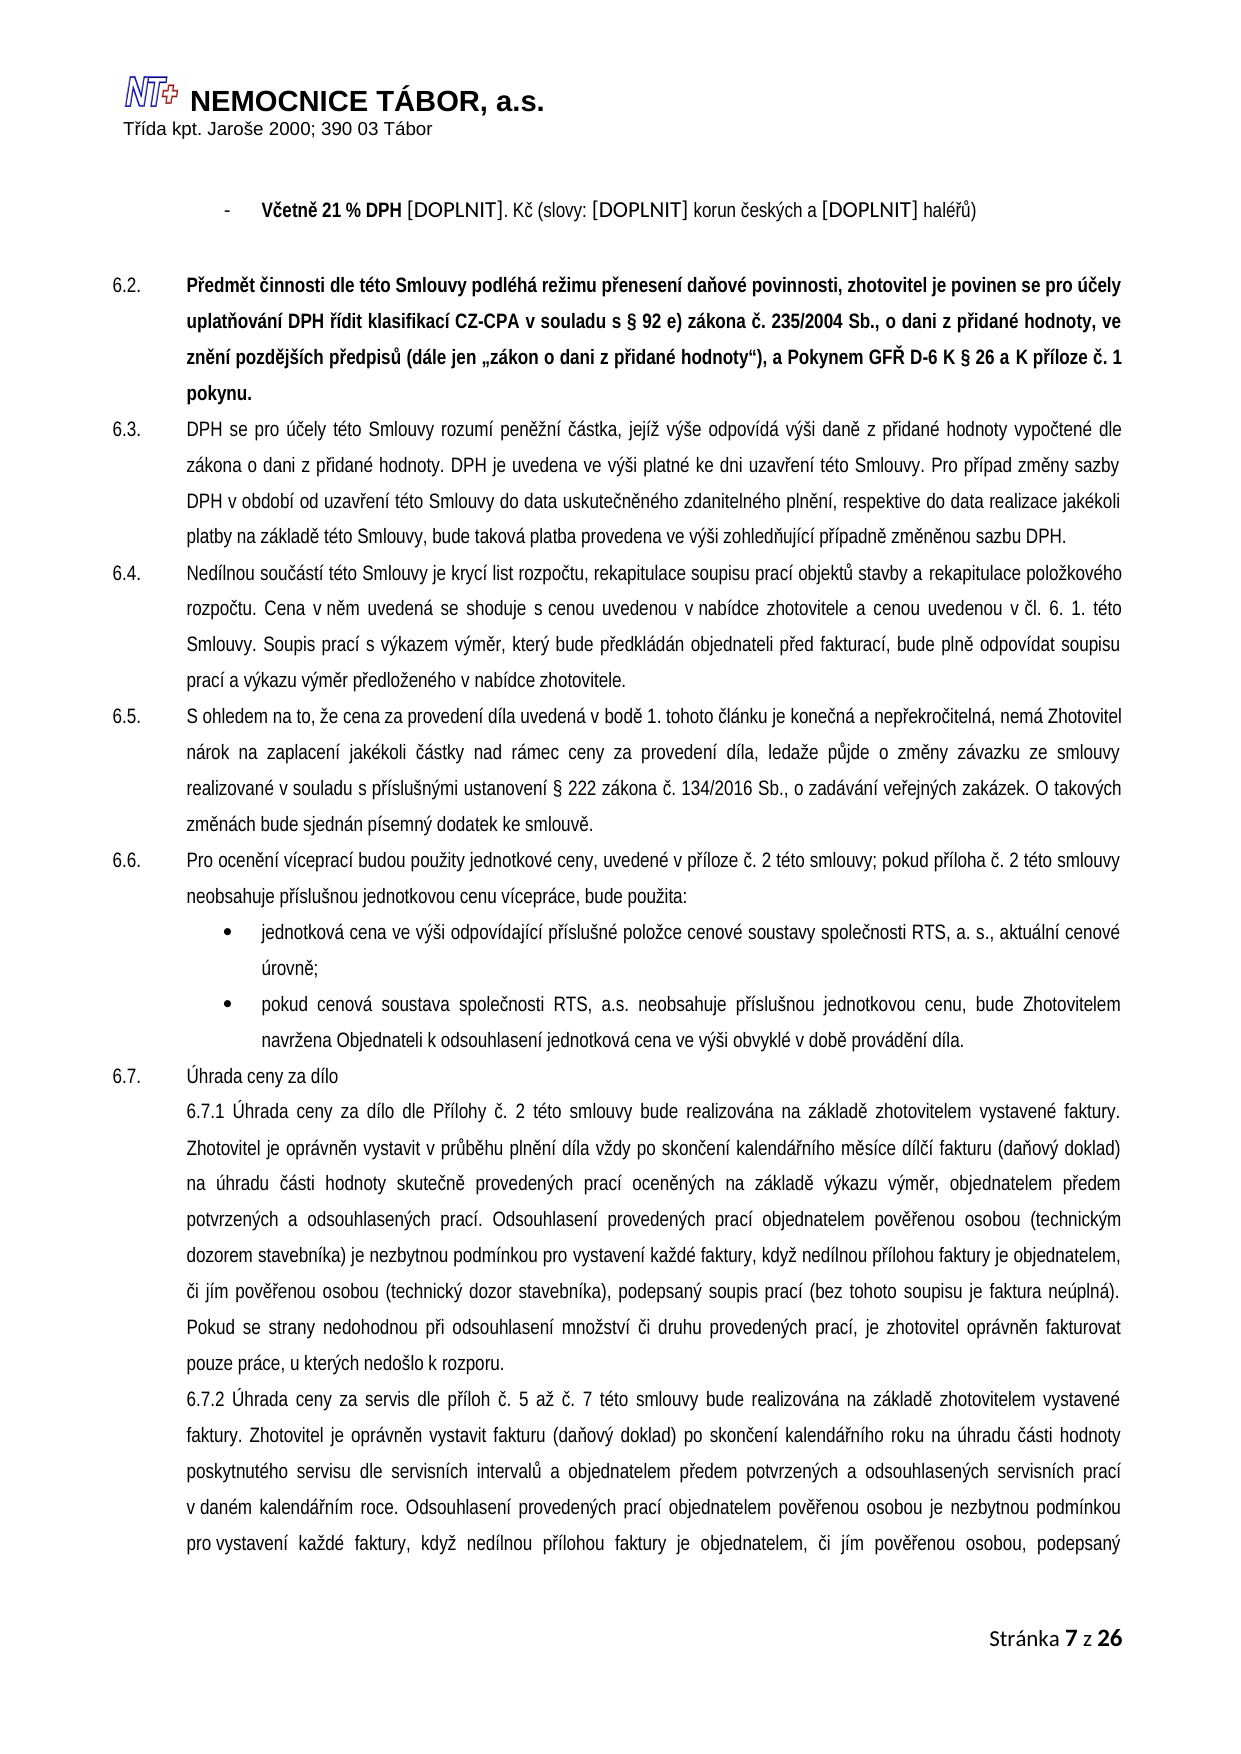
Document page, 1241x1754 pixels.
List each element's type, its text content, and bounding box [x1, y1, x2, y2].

list Předmět činnosti dle této Smlouvy podléhá režimu přenesení daňové povinnosti, zhotovitel je povinen se pro účely uplatňování DPH řídit klasifikací CZ-CPA v souladu s § 92 e) zákona č. 235/2004 Sb., o dani z přidané hodnoty, ve znění pozdějších předpisů (dále jen „zákon o dani z přidané hodnoty“), a Pokynem GFŘ D-6 K § 26 a K příloze č. 1 pokynu. [112, 273, 1122, 405]
list Včetně 21 % DPH [DOPLNIT]. Kč (slovy: [DOPLNIT] korun českých a [DOPLNIT] haléřů) [911, 195, 1122, 223]
list Nedílnou součástí této Smlouvy je krycí list rozpočtu, rekapitulace soupisu prací objektů stavby a rekapitulace položkového rozpočtu. Cena v něm uvedená se shoduje s cenou uvedenou v nabídce zhotovitele a cenou uvedenou v čl. 6. 1. této Smlouvy. Soupis prací s výkazem výměr, který bude předkládán objednateli před fakturací, bude plně odpovídat soupisu prací a výkazu výměr předloženého v nabídce zhotovitele. [112, 560, 1122, 692]
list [186, 1387, 1122, 1555]
list DPH se pro účely této Smlouvy rozumí peněžní částka, jejíž výše odpovídá výši daně z přidané hodnoty vypočtené dle zákona o dani z přidané hodnoty. DPH je uvedena ve výši platné ke dni uzavření této Smlouvy. Pro případ změny sazby DPH v období od uzavření této Smlouvy do data uskutečněného zdanitelného plnění, respektive do data realizace jakékoli platby na základě této Smlouvy, bude taková platba provedena ve výši zohledňující případně změněnou sazbu DPH. [112, 417, 1122, 548]
list S ohledem na to, že cena za provedení díla uvedená v bodě 1. tohoto článku je konečná a nepřekročitelná, nemá Zhotovitel nárok na zaplacení jakékoli částky nad rámec ceny za provedení díla, ledaže půjde o změny závazku ze smlouvy realizované v souladu s příslušnými ustanovení § 222 zákona č. 134/2016 Sb., o zadávání veřejných zakázek. O takových změnách bude sjednán písemný dodatek ke smlouvě. [112, 704, 1122, 836]
list Pro ocenění víceprací budou použity jednotkové ceny, uvedené v příloze č. 2 této smlouvy; pokud příloha č. 2 této smlouvy neobsahuje příslušnou jednotkovou cenu vícepráce, bude použita: [112, 848, 1122, 908]
list Včetně 21 % DPH [DOPLNIT]. Kč (slovy: [DOPLNIT] korun českých a [DOPLNIT] haléřů) [224, 195, 407, 223]
list jednotková cena ve výši odpovídající příslušné položce cenové soustavy společnosti RTS, a. s., aktuální cenové úrovně; [224, 920, 1122, 980]
list pokud cenová soustava společnosti RTS, a.s. neobsahuje příslušnou jednotkovou cenu, bude Zhotovitelem navržena Objednateli k odsouhlasení jednotková cena ve výši obvyklé v době provádění díla. [224, 992, 1122, 1052]
list Úhrada ceny za dílo [112, 1063, 1122, 1087]
list 6.7.1 Úhrada ceny za dílo dle Přílohy č. 2 této smlouvy bude realizována na základě zhotovitelem vystavené faktury. Zhotovitel je oprávněn vystavit v průběhu plnění díla vždy po skončení kalendářního měsíce dílčí fakturu (daňový doklad) na úhradu části hodnoty skutečně provedených prací oceněných na základě výkazu výměr, objednatelem předem potvrzených a odsouhlasených prací. Odsouhlasení provedených prací objednatelem pověřenou osobou (technickým dozorem stavebníka) je nezbytnou podmínkou pro vystavení každé faktury, když nedílnou přílohou faktury je objednatelem, či jím pověřenou osobou (technický dozor stavebníka), podepsaný soupis prací (bez tohoto soupisu je faktura neúplná). Pokud se strany nedohodnou při odsouhlasení množství či druhu provedených prací, je zhotovitel oprávněn fakturovat pouze práce, u kterých nedošlo k rozporu. [186, 1099, 1122, 1375]
picture [112, 73, 190, 112]
